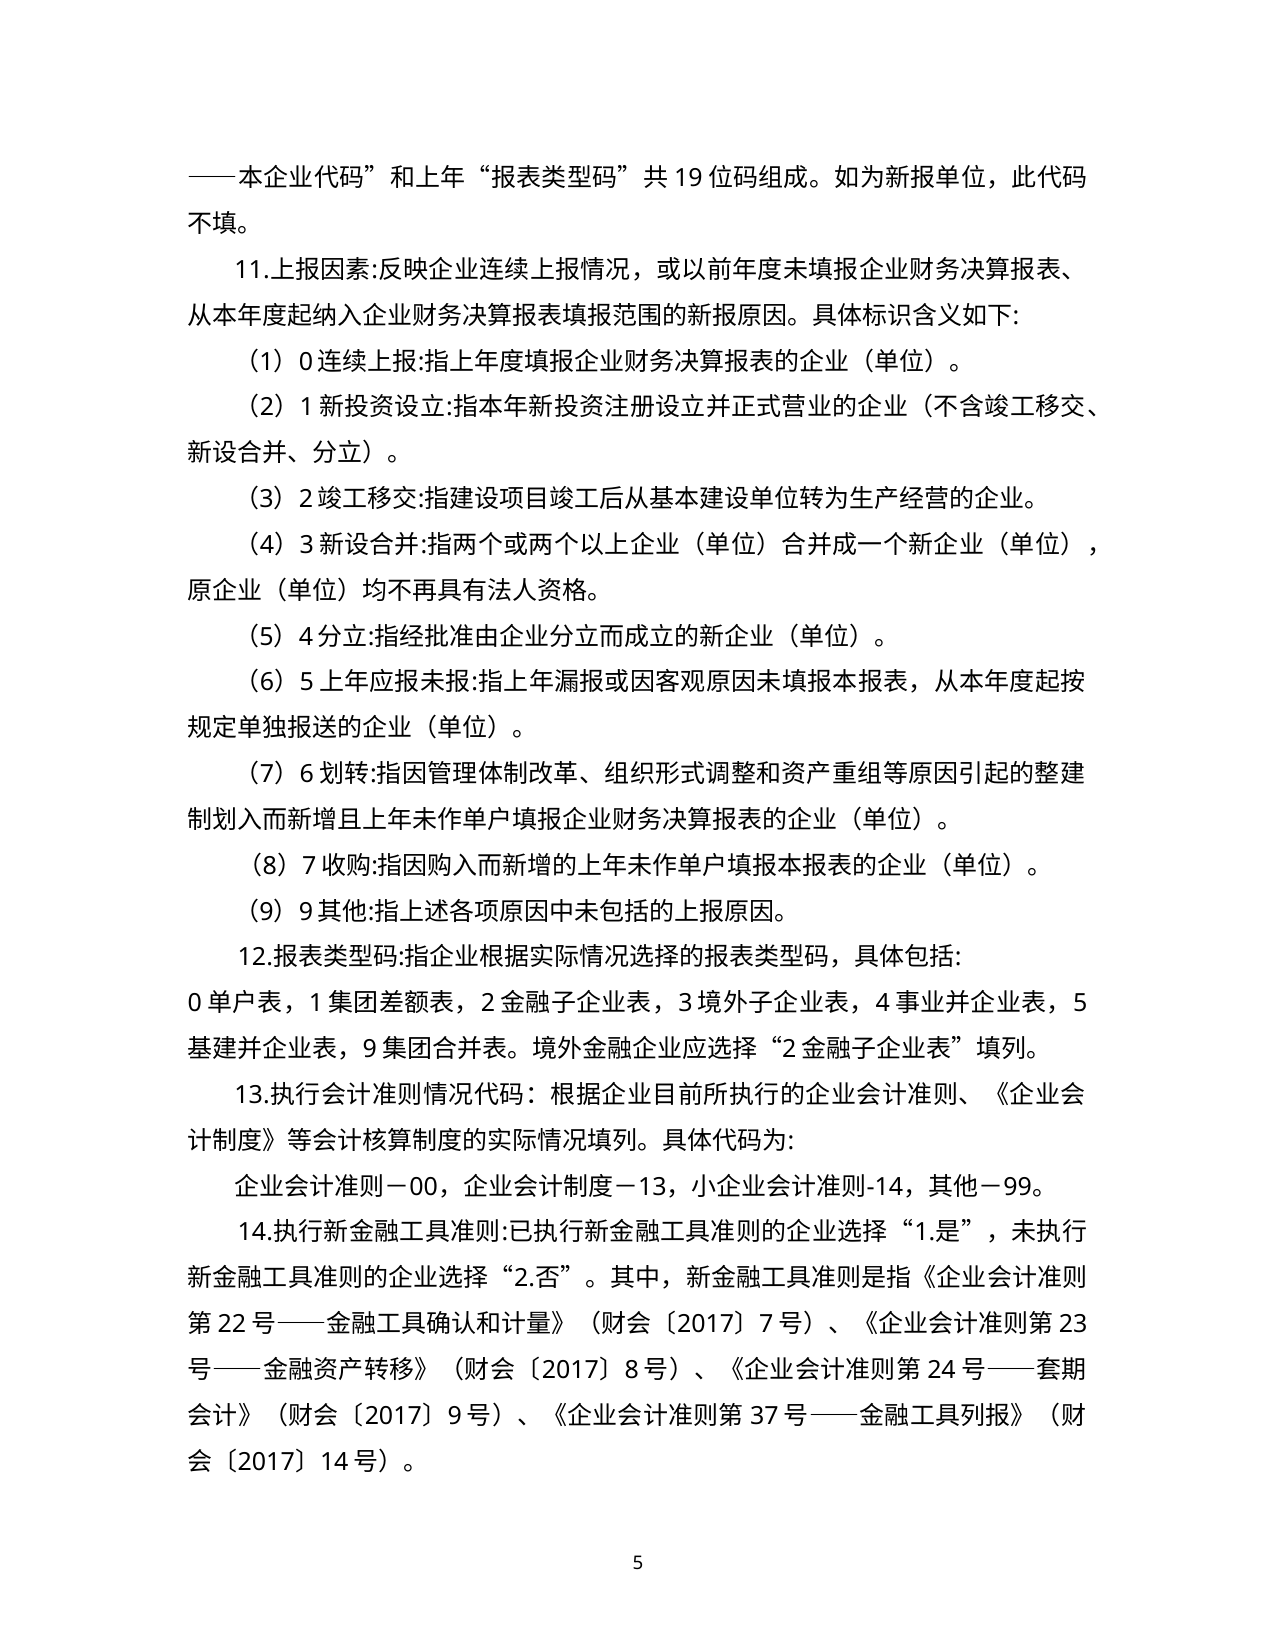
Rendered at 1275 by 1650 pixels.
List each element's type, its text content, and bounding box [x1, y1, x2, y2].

text （7）6划转:指因管理体制改革、组织形式调整和资产重组等原因引起的整建制划入而新增且上年未作单户填报企业财务决算报表的企业（单位）。 [187, 746, 1087, 837]
text （4）3新设合并:指两个或两个以上企业（单位）合并成一个新企业（单位），原企业（单位）均不再具有法人资格。 [187, 517, 1087, 608]
text （6）5上年应报未报:指上年漏报或因客观原因未填报本报表，从本年度起按规定单独报送的企业（单位）。 [187, 654, 1087, 746]
text （5）4分立:指经批准由企业分立而成立的新企业（单位）。 [187, 608, 1087, 654]
text （9）9其他:指上述各项原因中未包括的上报原因。 [187, 883, 1087, 929]
text （1）0连续上报:指上年度填报企业财务决算报表的企业（单位）。 [187, 333, 1087, 379]
text 0单户表，1集团差额表，2金融子企业表，3境外子企业表，4事业并企业表，5基建并企业表，9集团合并表。境外金融企业应选择“2金融子企业表”填列。 [187, 975, 1087, 1067]
text 企业会计准则－00，企业会计制度－13，小企业会计准则-14，其他－99。 [187, 1158, 1087, 1204]
text （3）2竣工移交:指建设项目竣工后从基本建设单位转为生产经营的企业。 [187, 471, 1087, 517]
text 14.执行新金融工具准则:已执行新金融工具准则的企业选择“1.是”，未执行新金融工具准则的企业选择“2.否”。其中，新金融工具准则是指《企业会计准则第22号——金融工具确认和计量》（财会〔2017〕7号）、《企业会计准则第23号——金融资产转移》（财会〔2017〕8号）、《企业会计准则第24号——套期会计》（财会〔2017〕9号）、《企业会计准则第37号——金融工具列报》（财会〔2017〕14号）。 [187, 1204, 1087, 1479]
text 12.报表类型码:指企业根据实际情况选择的报表类型码，具体包括: [187, 929, 1087, 975]
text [187, 150, 1087, 242]
text （2）1新投资设立:指本年新投资注册设立并正式营业的企业（不含竣工移交、新设合并、分立）。 [187, 379, 1087, 471]
text 13.执行会计准则情况代码：根据企业目前所执行的企业会计准则、《企业会计制度》等会计核算制度的实际情况填列。具体代码为: [187, 1067, 1087, 1158]
text （8）7收购:指因购入而新增的上年未作单户填报本报表的企业（单位）。 [187, 837, 1087, 883]
text 11.上报因素:反映企业连续上报情况，或以前年度未填报企业财务决算报表、从本年度起纳入企业财务决算报表填报范围的新报原因。具体标识含义如下: [187, 242, 1087, 333]
